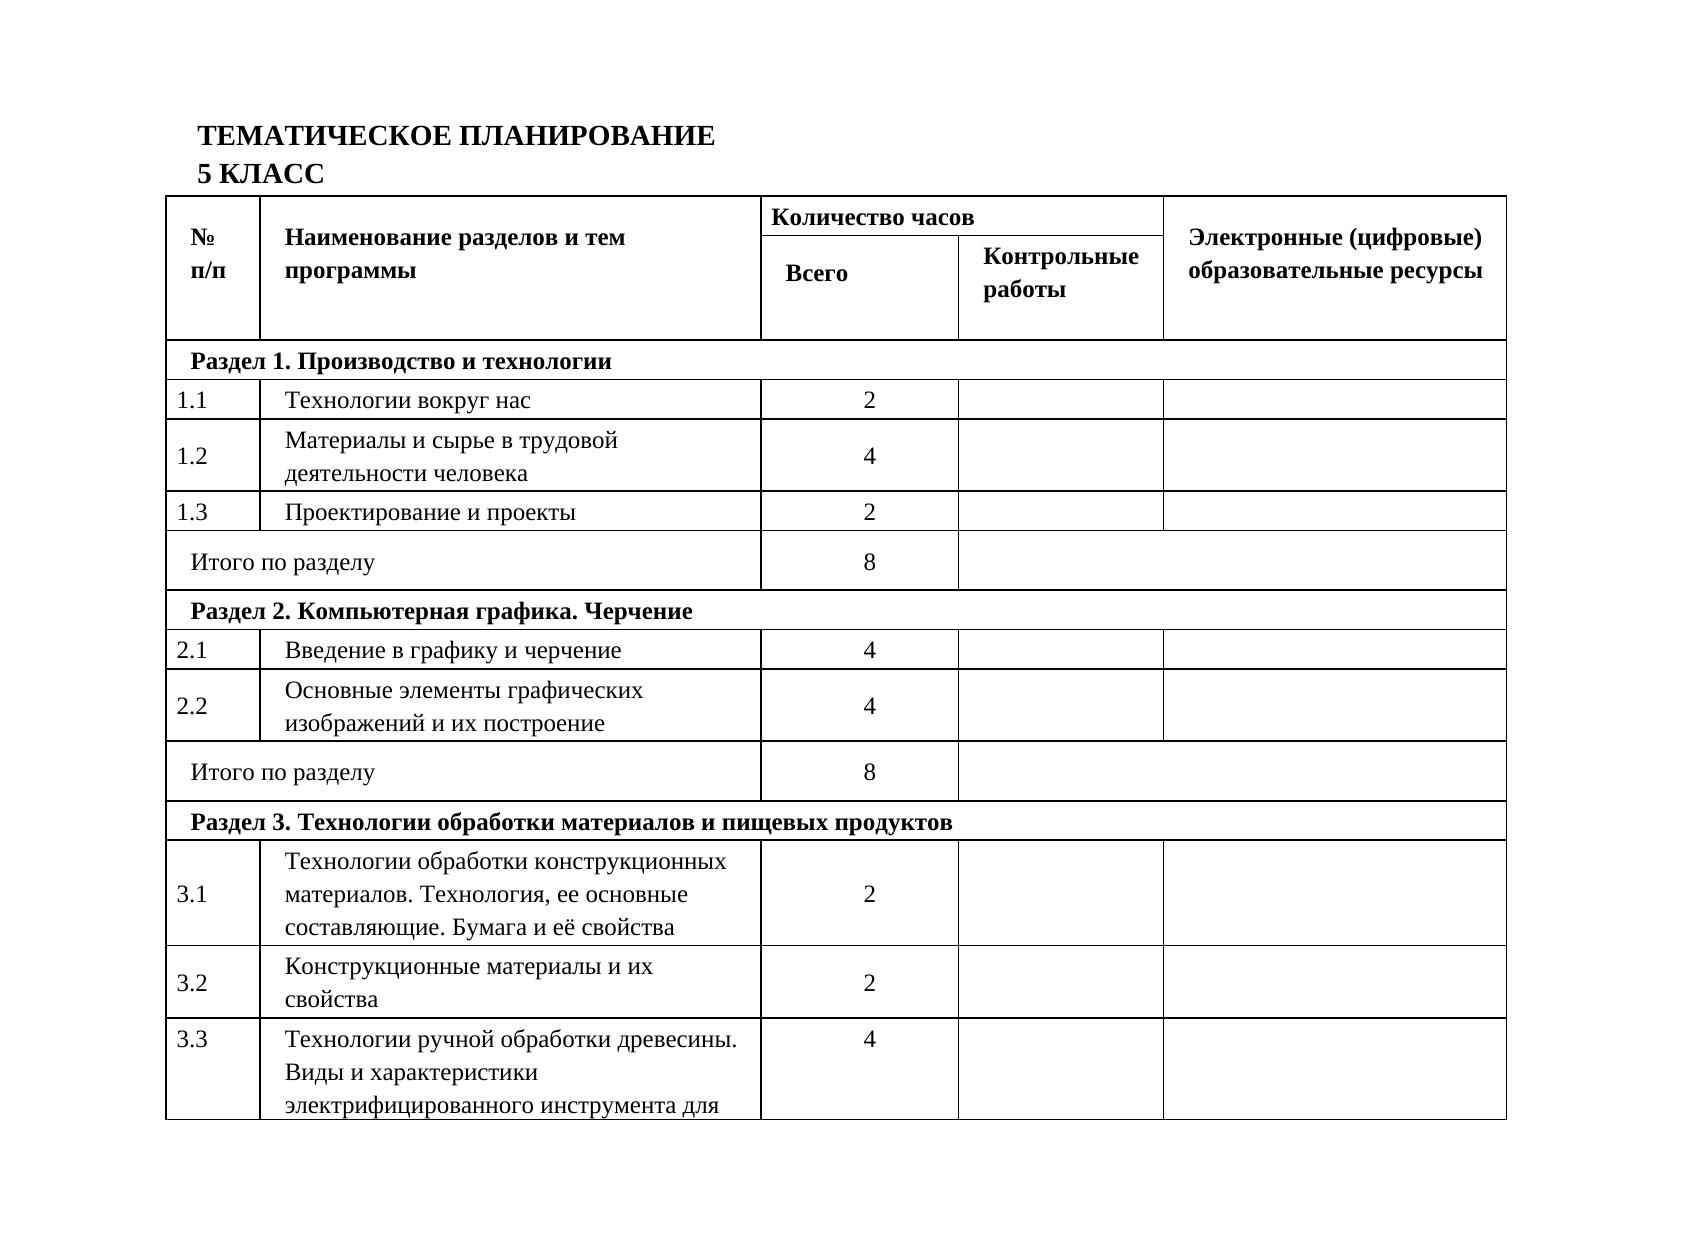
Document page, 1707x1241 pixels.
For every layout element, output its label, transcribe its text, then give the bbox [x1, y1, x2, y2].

table_cell 4 [762, 420, 958, 490]
table_cell 3.2 [167, 946, 259, 1017]
table_cell [1164, 670, 1506, 740]
table_cell 8 [762, 531, 958, 589]
table_cell 3.3 [167, 1019, 259, 1119]
table_cell [959, 742, 1506, 800]
table_cell Раздел 2. Компьютерная графика. Черчение [167, 591, 1506, 629]
table_cell 2 [762, 380, 958, 418]
table_cell 3.1 [167, 841, 259, 945]
table_cell [1164, 420, 1506, 490]
table_cell [1164, 630, 1506, 668]
table_cell 1.1 [167, 380, 259, 418]
table_cell 1.2 [167, 420, 259, 490]
table_cell [1164, 492, 1506, 530]
table_cell [959, 420, 1163, 490]
table_cell Проектирование и проекты [261, 492, 760, 530]
table_cell 8 [762, 742, 958, 800]
table_cell [959, 946, 1163, 1017]
text 5 КЛАСС [190, 157, 1618, 190]
table_cell [959, 531, 1506, 589]
table_cell Основные элементы графических изображений и их построение [261, 670, 760, 740]
table_cell Технологии обработки конструкционных материалов. Технология, ее основные составляющие. Бумага и её свойства [261, 841, 760, 945]
table_cell 4 [762, 630, 958, 668]
table_cell Раздел 3. Технологии обработки материалов и пищевых продуктов [167, 802, 1506, 839]
table_cell 4 [762, 1019, 958, 1119]
table_cell [959, 841, 1163, 945]
table_header Наименование разделов и тем программы [261, 197, 760, 339]
table_cell Итого по разделу [167, 531, 760, 589]
table_cell [1164, 1019, 1506, 1119]
table_header Количество часов [762, 197, 1163, 234]
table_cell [261, 1019, 760, 1119]
table_cell Итого по разделу [167, 742, 760, 800]
table_cell 2 [762, 946, 958, 1017]
table_header Электронные (цифровые) образовательные ресурсы [1164, 197, 1506, 339]
table_cell Всего [762, 236, 958, 339]
table_cell Материалы и сырье в трудовой деятельности человека [261, 420, 760, 490]
table_cell [959, 1019, 1163, 1119]
table_cell [1164, 841, 1506, 945]
table_cell Технологии вокруг нас [261, 380, 760, 418]
table_cell 1.3 [167, 492, 259, 530]
table_cell 2.1 [167, 630, 259, 668]
table_cell [959, 630, 1163, 668]
table_cell [1164, 380, 1506, 418]
table_cell [1164, 946, 1506, 1017]
table_cell [959, 380, 1163, 418]
table_cell 4 [762, 670, 958, 740]
table_cell 2 [762, 492, 958, 530]
table_cell [959, 492, 1163, 530]
table_cell [959, 670, 1163, 740]
text ТЕМАТИЧЕСКОЕ ПЛАНИРОВАНИЕ [190, 118, 1618, 152]
table_cell 2 [762, 841, 958, 945]
table_cell Раздел 1. Производство и технологии [167, 341, 1506, 379]
table_header № п/п [167, 197, 259, 339]
table_cell Введение в графику и черчение [261, 630, 760, 668]
table_cell Контрольные работы [959, 236, 1163, 339]
table_cell Конструкционные материалы и их свойства [261, 946, 760, 1017]
table_cell 2.2 [167, 670, 259, 740]
